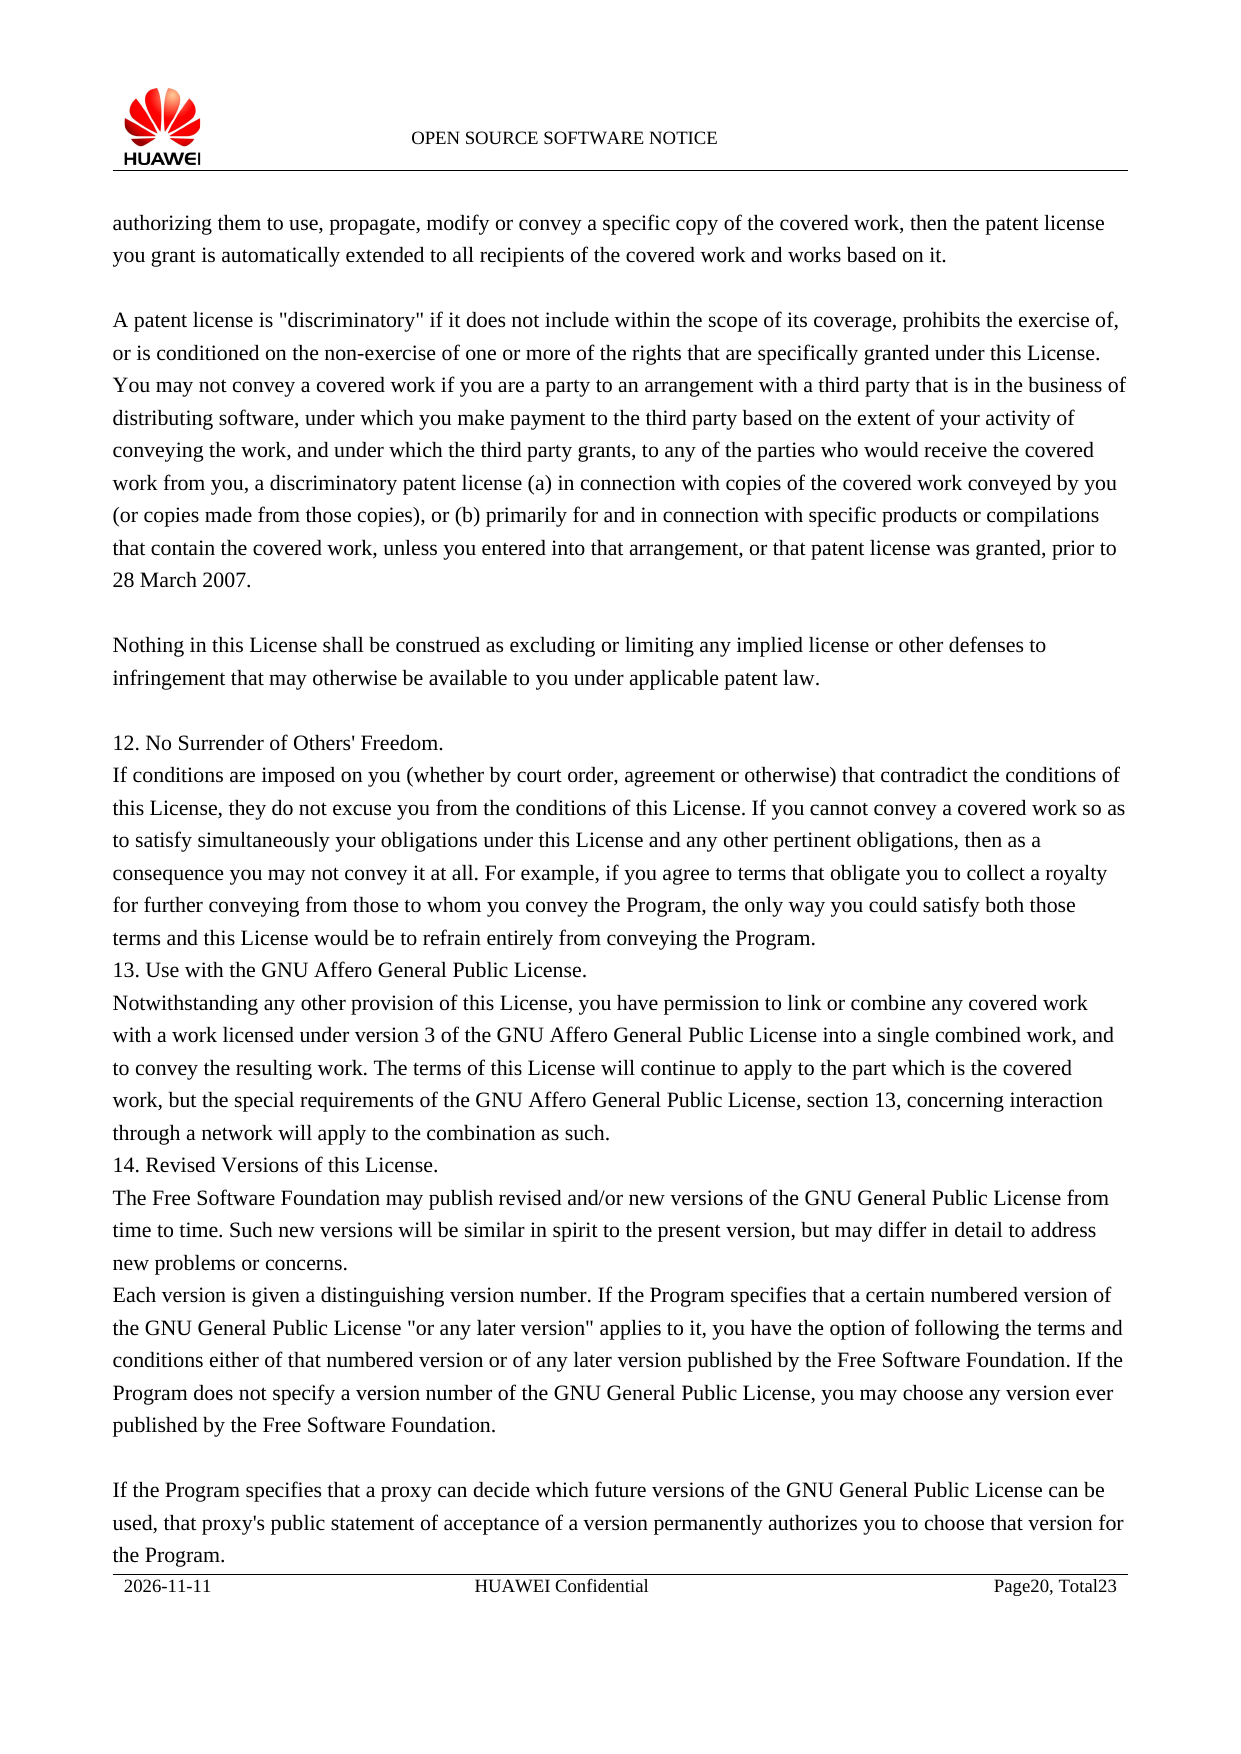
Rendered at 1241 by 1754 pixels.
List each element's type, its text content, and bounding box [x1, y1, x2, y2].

picture [124, 88, 201, 165]
